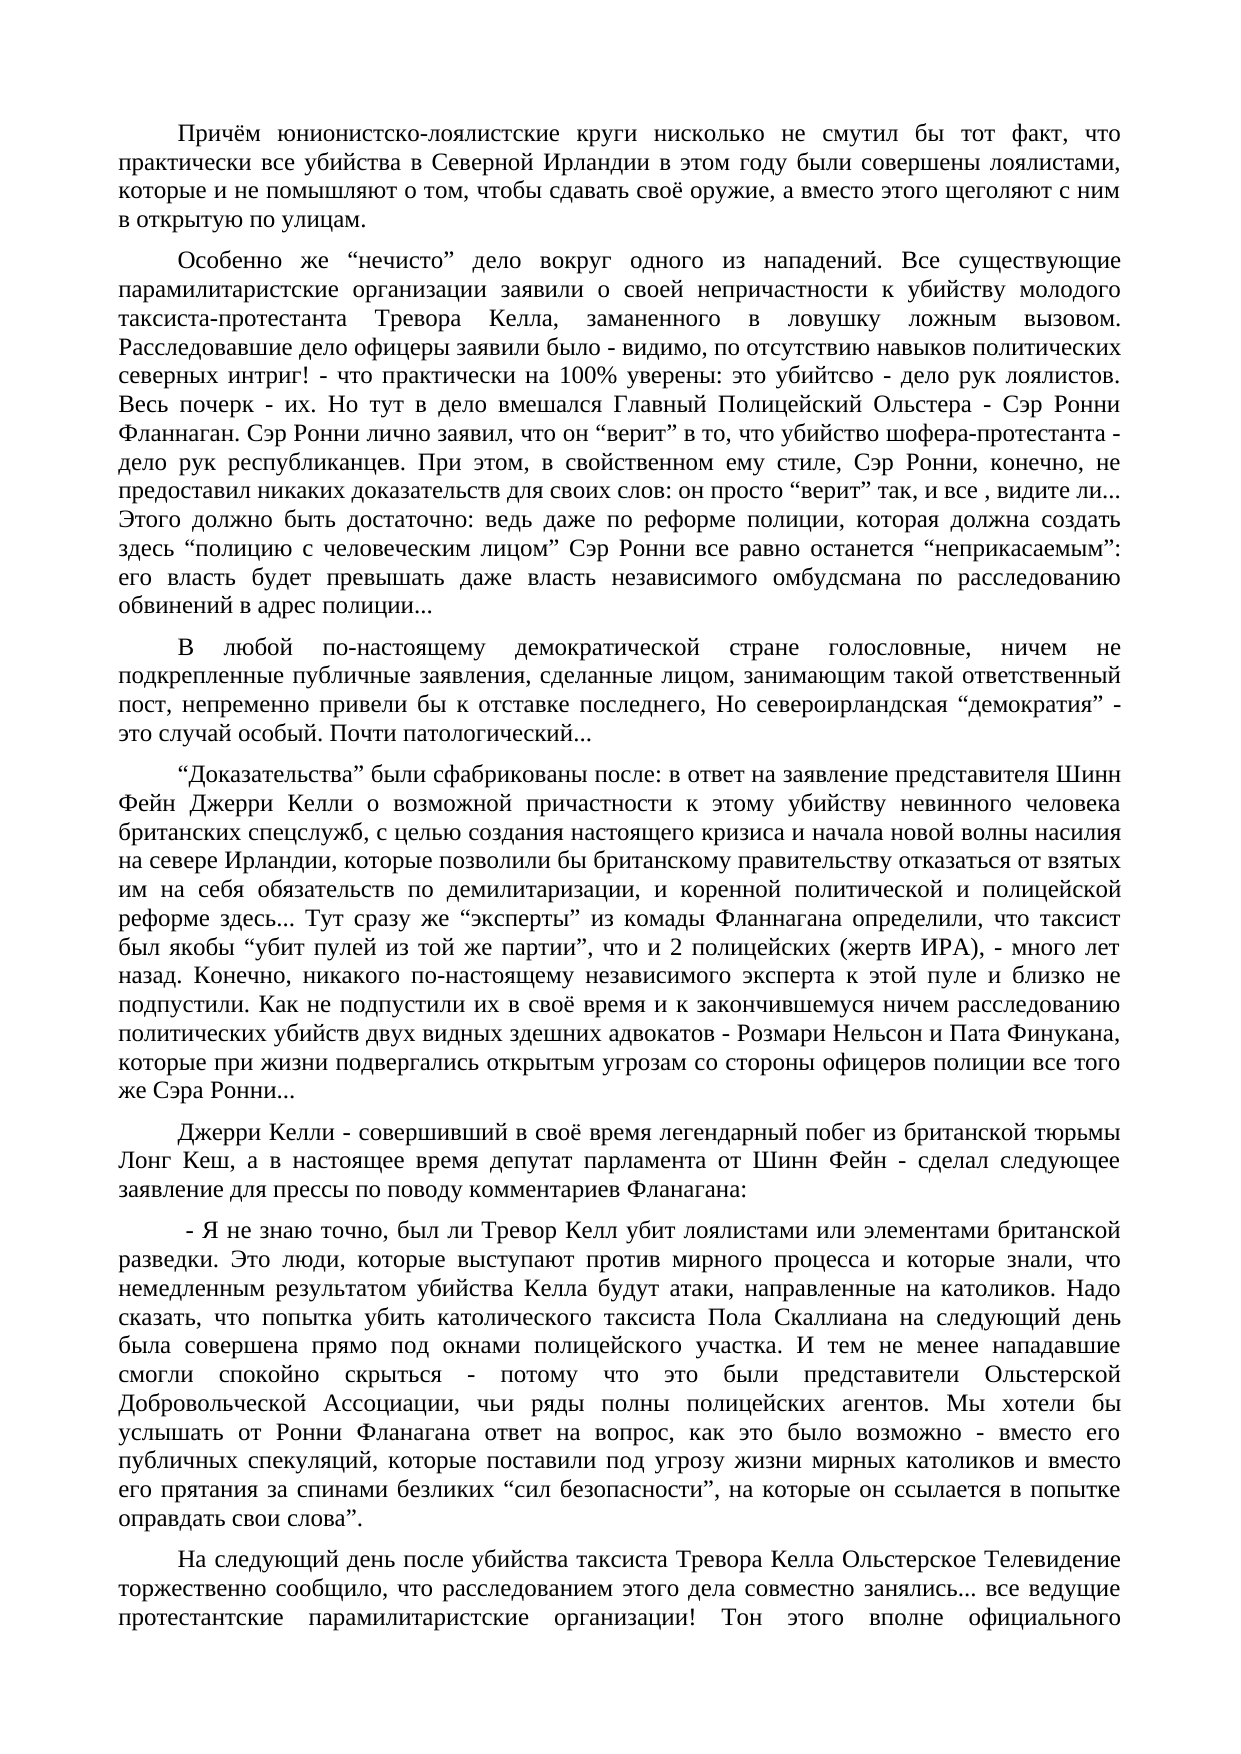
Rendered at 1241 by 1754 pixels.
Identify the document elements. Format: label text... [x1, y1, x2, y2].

text Джерри Келли - совершивший в своё время легендарный побег из британской тюрьмы Лонг Кеш, а в настоящее время депутат парламента от Шинн Фейн - сделал следующее заявление для прессы по поводу комментариев Фланагана: [118, 1117, 1122, 1203]
text В любой по-настоящему демократической стране голословные, ничем не подкрепленные публичные заявления, сделанные лицом, занимающим такой ответственный пост, непременно привели бы к отставке последнего, Но североирландская “демократия” - это случай особый. Почти патологический... [118, 632, 1122, 747]
text - Я не знаю точно, был ли Тревор Келл убит лоялистами или элементами британской разведки. Это люди, которые выступают против мирного процесса и которые знали, что немедленным результатом убийства Келла будут атаки, направленные на католиков. Надо сказать, что попытка убить католического таксиста Пола Скаллиана на следующий день была совершена прямо под окнами полицейского участка. И тем не менее нападавшие смогли спокойно скрыться - потому что это были представители Ольстерской Добровольческой Ассоциации, чьи ряды полны полицейских агентов. Мы хотели бы услышать от Ронни Фланагана ответ на вопрос, как это было возможно - вместо его публичных спекуляций, которые поставили под угрозу жизни мирных католиков и вместо его прятания за спинами безликих “сил безопасности”, на которые он ссылается в попытке оправдать свои слова”. [118, 1216, 1122, 1532]
text “Доказательства” были сфабрикованы после: в ответ на заявление представителя Шинн Фейн Джерри Келли о возможной причастности к этому убийству невинного человека британских спецслужб, с целью создания настоящего кризиса и начала новой волны насилия на севере Ирландии, которые позволили бы британскому правительству отказаться от взятых им на себя обязательств по демилитаризации, и коренной политической и полицейской реформе здесь... Тут сразу же “эксперты” из комады Фланнагана определили, что таксист был якобы “убит пулей из той же партии”, что и 2 полицейских (жертв ИРА), - много лет назад. Конечно, никакого по-настоящему независимого эксперта к этой пуле и близко не подпустили. Как не подпустили их в своё время и к закончившемуся ничем расследованию политических убийств двух видных здешних адвокатов - Розмари Нельсон и Пата Финукана, которые при жизни подвергались открытым угрозам со стороны офицеров полиции все того же Сэра Ронни... [118, 759, 1122, 1104]
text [118, 1544, 1122, 1631]
text Особенно же “нечисто” дело вокруг одного из нападений. Все существующие парамилитаристские организации заявили о своей непричастности к убийству молодого таксиста-протестанта Тревора Келла, заманенного в ловушку ложным вызовом. Расследовавшие дело офицеры заявили было - видимо, по отсутствию навыков политических северных интриг! - что практически на 100% уверены: это убийтсво - дело рук лоялистов. Весь почерк - их. Но тут в дело вмешался Главный Полицейский Ольстера - Сэр Ронни Фланнаган. Сэр Ронни лично заявил, что он “верит” в то, что убийство шофера-протестанта - дело рук республиканцев. При этом, в свойственном ему стиле, Сэр Ронни, конечно, не предоставил никаких доказательств для своих слов: он просто “верит” так, и все , видите ли... Этого должно быть достаточно: ведь даже по реформе полиции, которая должна создать здесь “полицию с человеческим лицом” Сэр Ронни все равно останется “неприкасаемым”: его власть будет превышать даже власть независимого омбудсмана по расследованию обвинений в адрес полиции... [118, 246, 1122, 619]
text Причём юнионистско-лоялистские круги нисколько не смутил бы тот факт, что практически все убийства в Северной Ирландии в этом году были совершены лоялистами, которые и не помышляют о том, чтобы сдавать своё оружие, а вместо этого щеголяют с ним в открытую по улицам. [118, 118, 1122, 233]
